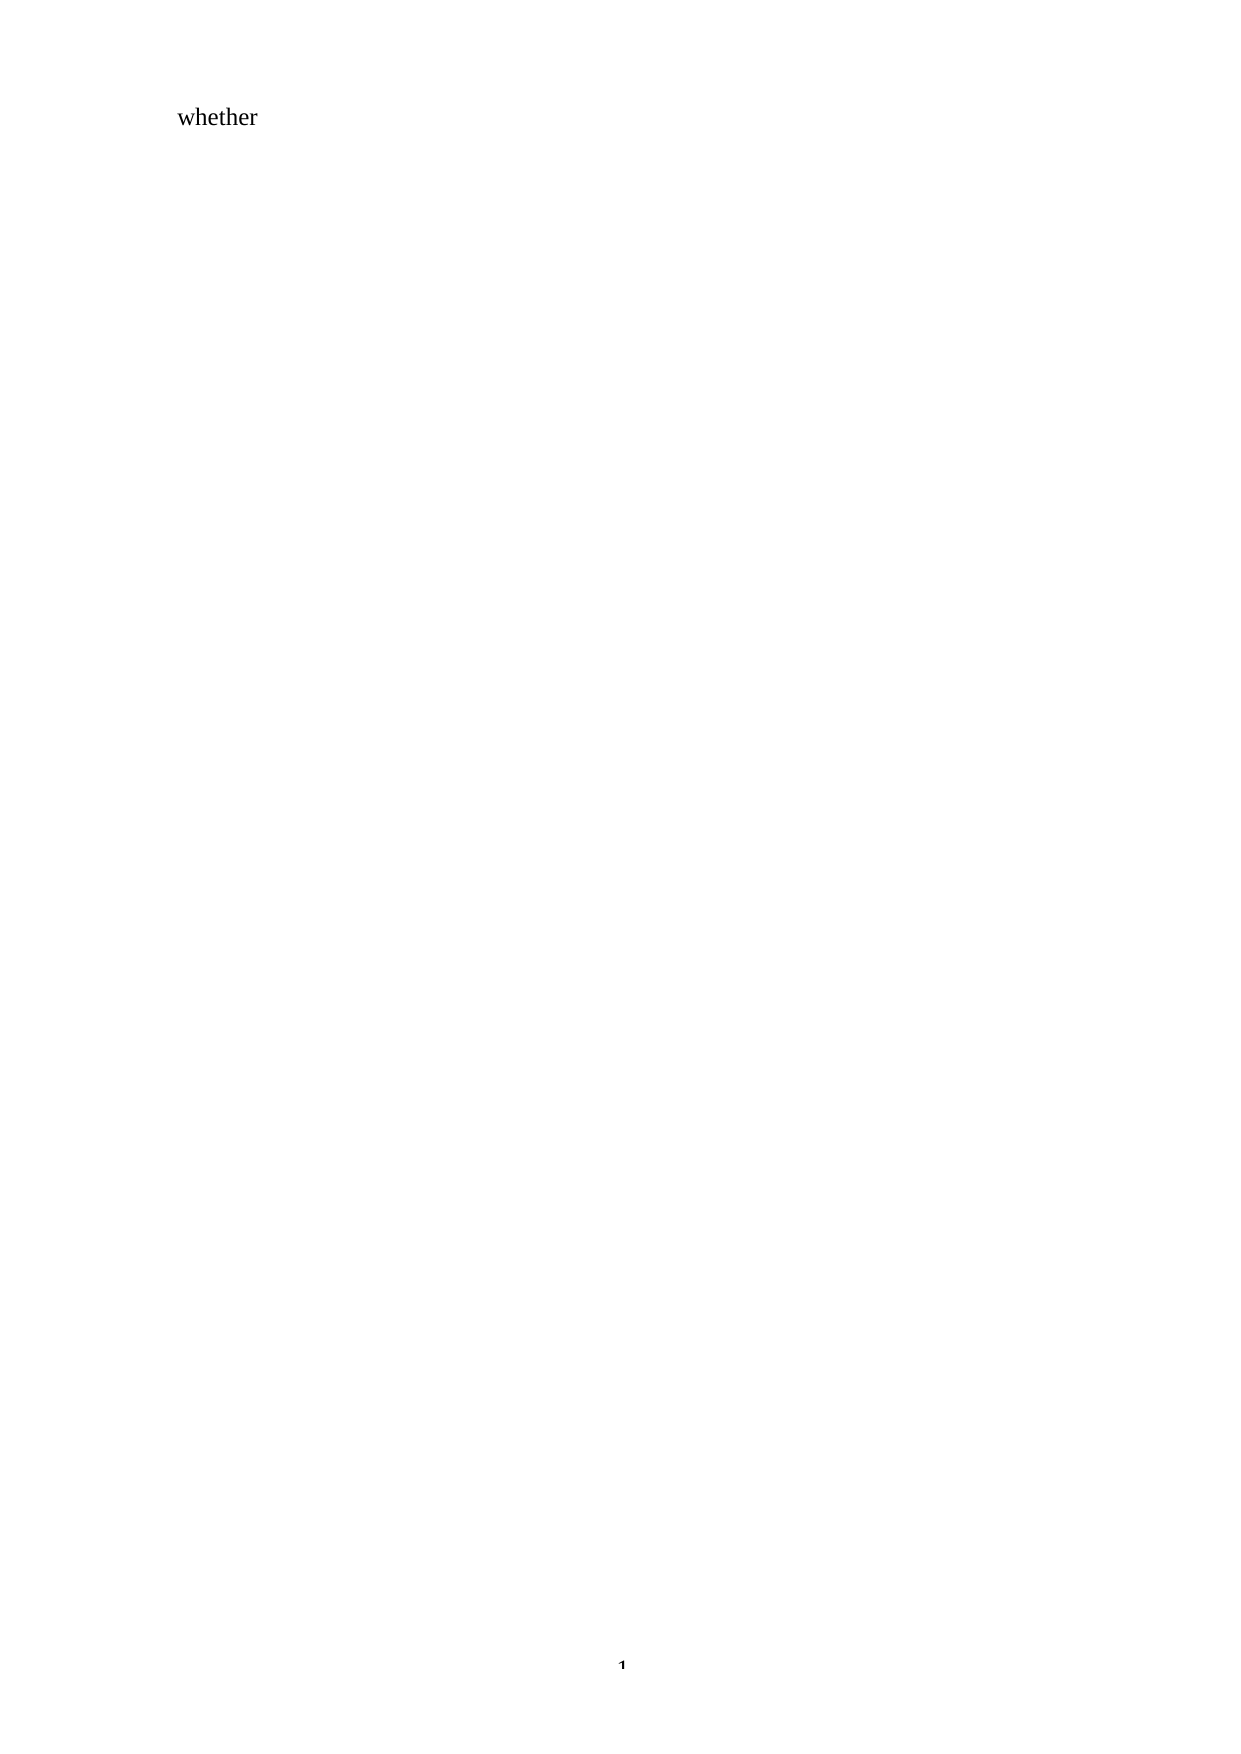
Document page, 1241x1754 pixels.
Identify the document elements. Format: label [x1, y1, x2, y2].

text [177, 102, 1063, 131]
